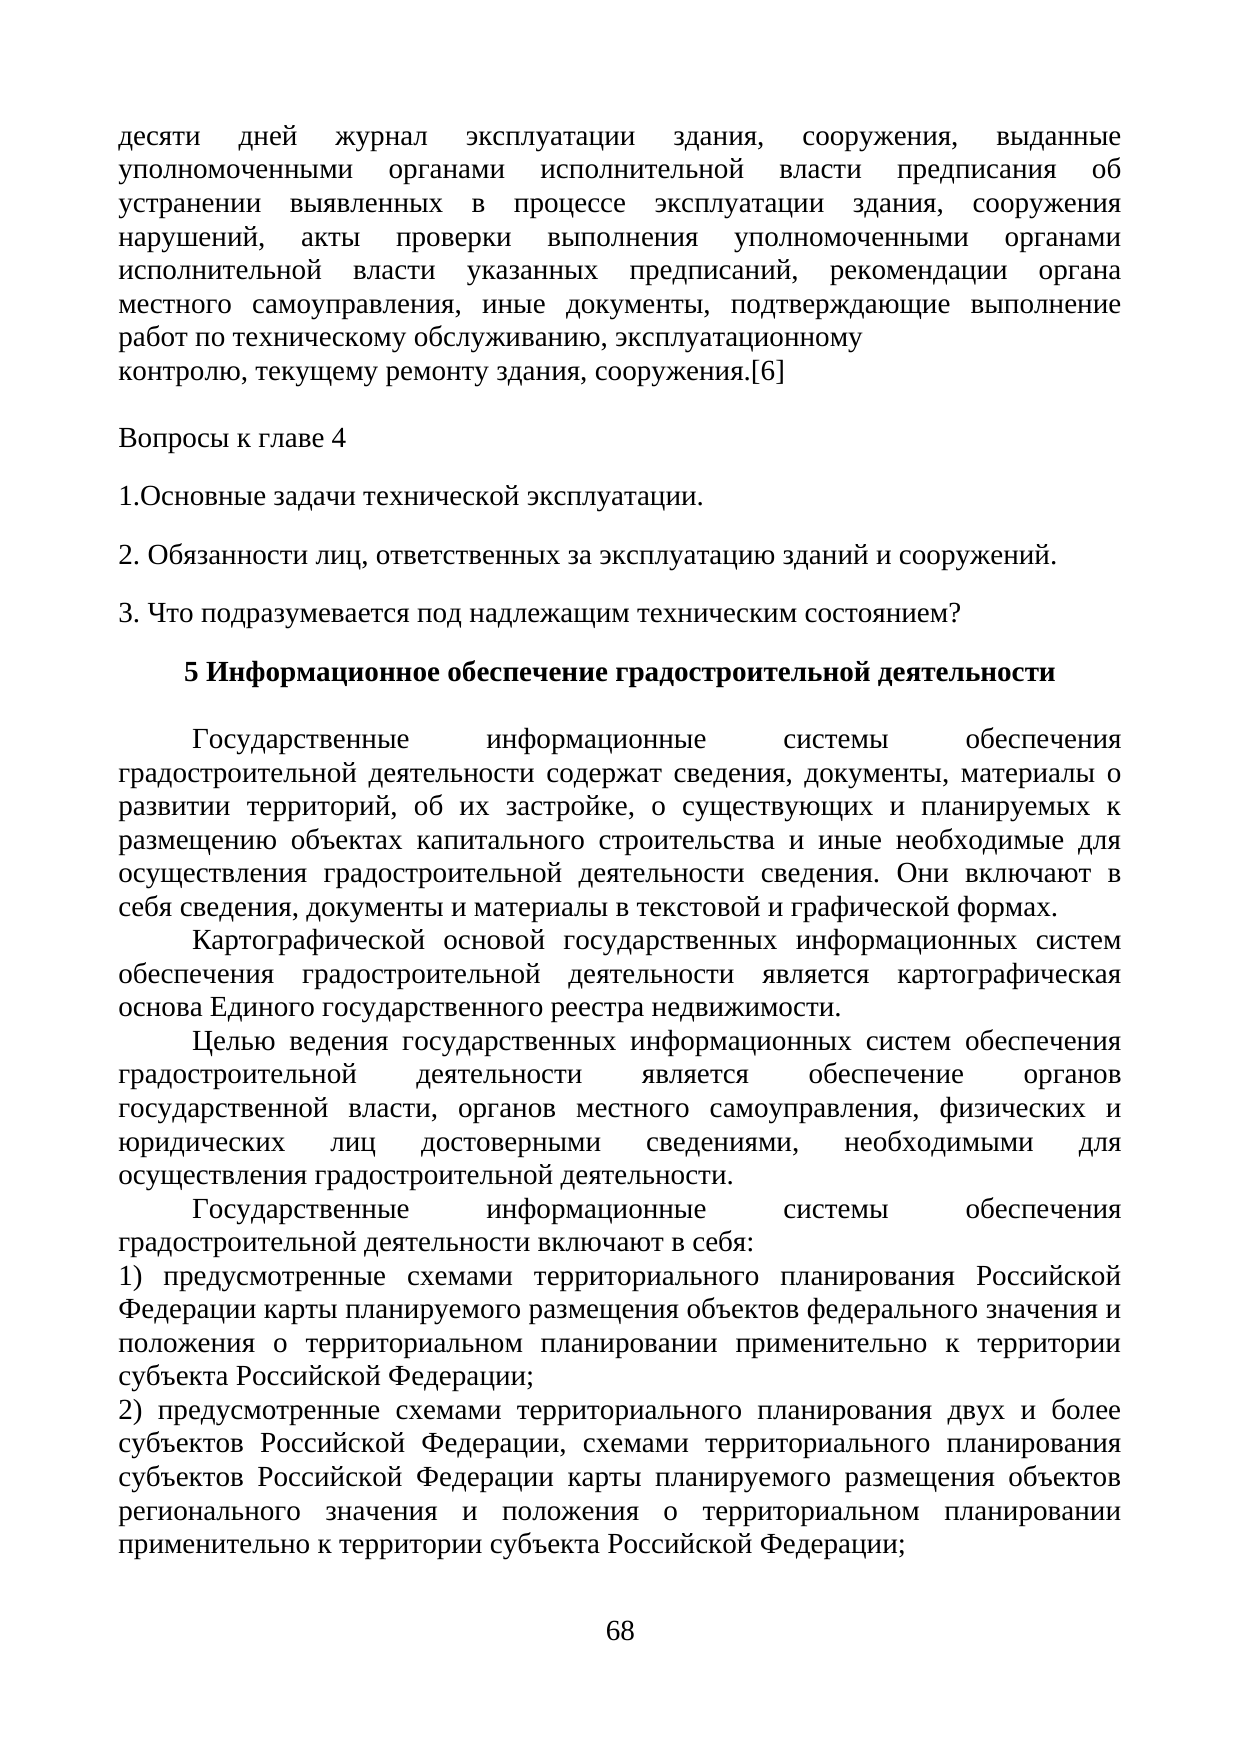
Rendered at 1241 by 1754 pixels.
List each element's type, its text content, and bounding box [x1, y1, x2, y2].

text 2) предусмотренные схемами территориального планирования двух и более субъектов Российской Федерации, схемами территориального планирования субъектов Российской Федерации карты планируемого размещения объектов регионального значения и положения о территориальном планировании применительно к территории субъекта Российской Федерации; [118, 1392, 1122, 1560]
text 3. Что подразумевается под надлежащим техническим состоянием? [118, 596, 1122, 629]
text контролю, текущему ремонту здания, сооружения.[6] [118, 353, 1122, 386]
text Государственные информационные системы обеспечения градостроительной деятельности содержат сведения, документы, материалы о развитии территорий, об их застройке, о существующих и планируемых к размещению объектах капитального строительства и иные необходимые для осуществления градостроительной деятельности сведения. Они включают в себя сведения, документы и материалы в текстовой и графической формах. [118, 721, 1122, 922]
text Картографической основой государственных информационных систем обеспечения градостроительной деятельности является картографическая основа Единого государственного реестра недвижимости. [118, 922, 1122, 1023]
text Вопросы к главе 4 [118, 420, 1122, 453]
text Государственные информационные системы обеспечения градостроительной деятельности включают в себя: [118, 1191, 1122, 1258]
text 1.Основные задачи технической эксплуатации. [118, 478, 1122, 512]
text 2. Обязанности лиц, ответственных за эксплуатацию зданий и сооружений. [118, 537, 1122, 571]
text 1) предусмотренные схемами территориального планирования Российской Федерации карты планируемого размещения объектов федерального значения и положения о территориальном планировании применительно к территории субъекта Российской Федерации; [118, 1258, 1122, 1392]
text Целью ведения государственных информационных систем обеспечения градостроительной деятельности является обеспечение органов государственной власти, органов местного самоуправления, физических и юридических лиц достоверными сведениями, необходимыми для осуществления градостроительной деятельности. [118, 1023, 1122, 1191]
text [118, 118, 1122, 353]
text 5 Информационное обеспечение градостроительной деятельности [118, 654, 1122, 688]
